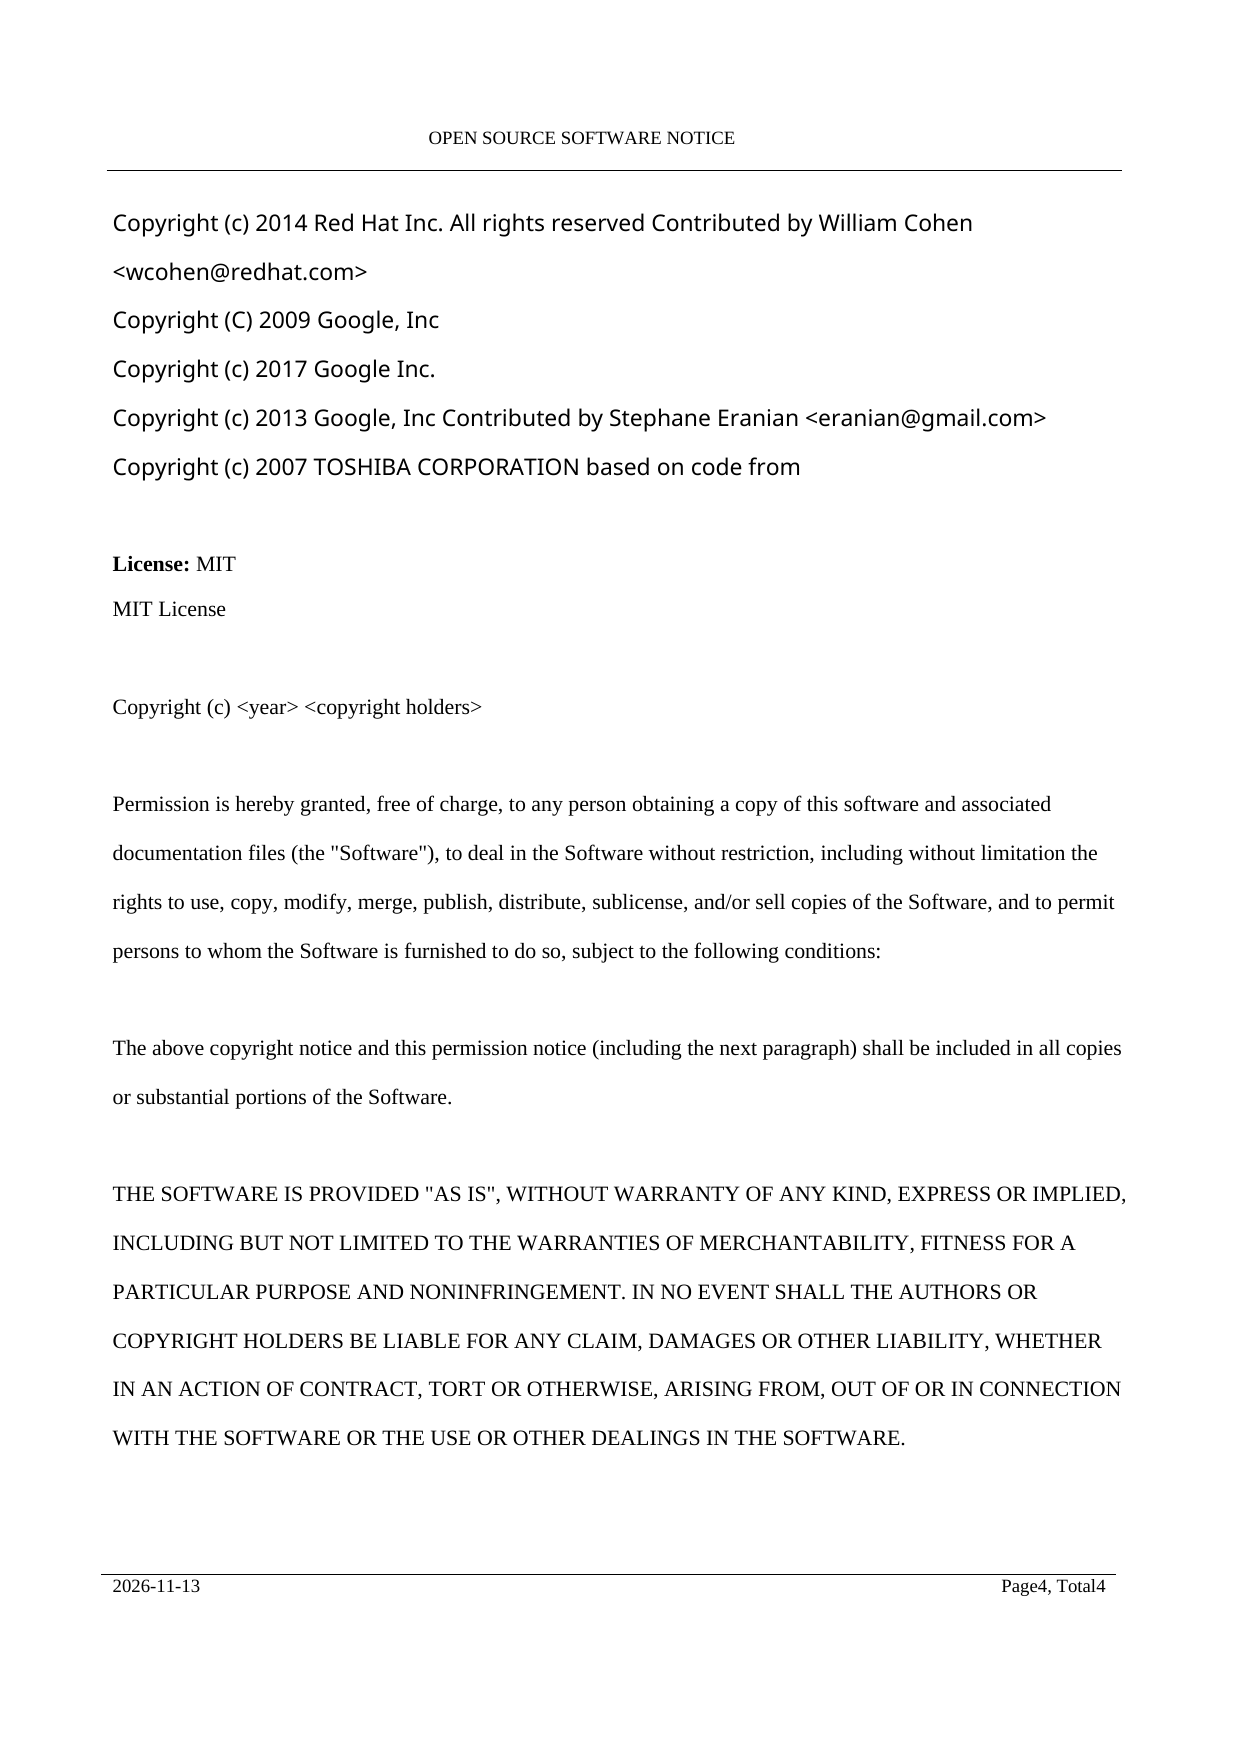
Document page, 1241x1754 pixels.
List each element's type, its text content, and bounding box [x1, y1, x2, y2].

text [112, 206, 1128, 531]
text MIT License Copyright (c) <year> <copyright holders> Permission is hereby granted, free of charge, to any person obtaining a copy of this software and associated documentation files (the "Software"), to deal in the Software without restriction, including without limitation the rights to use, copy, modify, merge, publish, distribute, sublicense, and/or sell copies of the Software, and to permit persons to whom the Software is furnished to do so, subject to the following conditions: The above copyright notice and this permission notice (including the next paragraph) shall be included in all copies or substantial portions of the Software. THE SOFTWARE IS PROVIDED "AS IS", WITHOUT WARRANTY OF ANY KIND, EXPRESS OR IMPLIED, INCLUDING BUT NOT LIMITED TO THE WARRANTIES OF MERCHANTABILITY, FITNESS FOR A PARTICULAR PURPOSE AND NONINFRINGEMENT. IN NO EVENT SHALL THE AUTHORS OR COPYRIGHT HOLDERS BE LIABLE FOR ANY CLAIM, DAMAGES OR OTHER LIABILITY, WHETHER IN AN ACTION OF CONTRACT, TORT OR OTHERWISE, ARISING FROM, OUT OF OR IN CONNECTION WITH THE SOFTWARE OR THE USE OR OTHER DEALINGS IN THE SOFTWARE. [112, 593, 1128, 1454]
text License: MIT [112, 548, 1128, 580]
